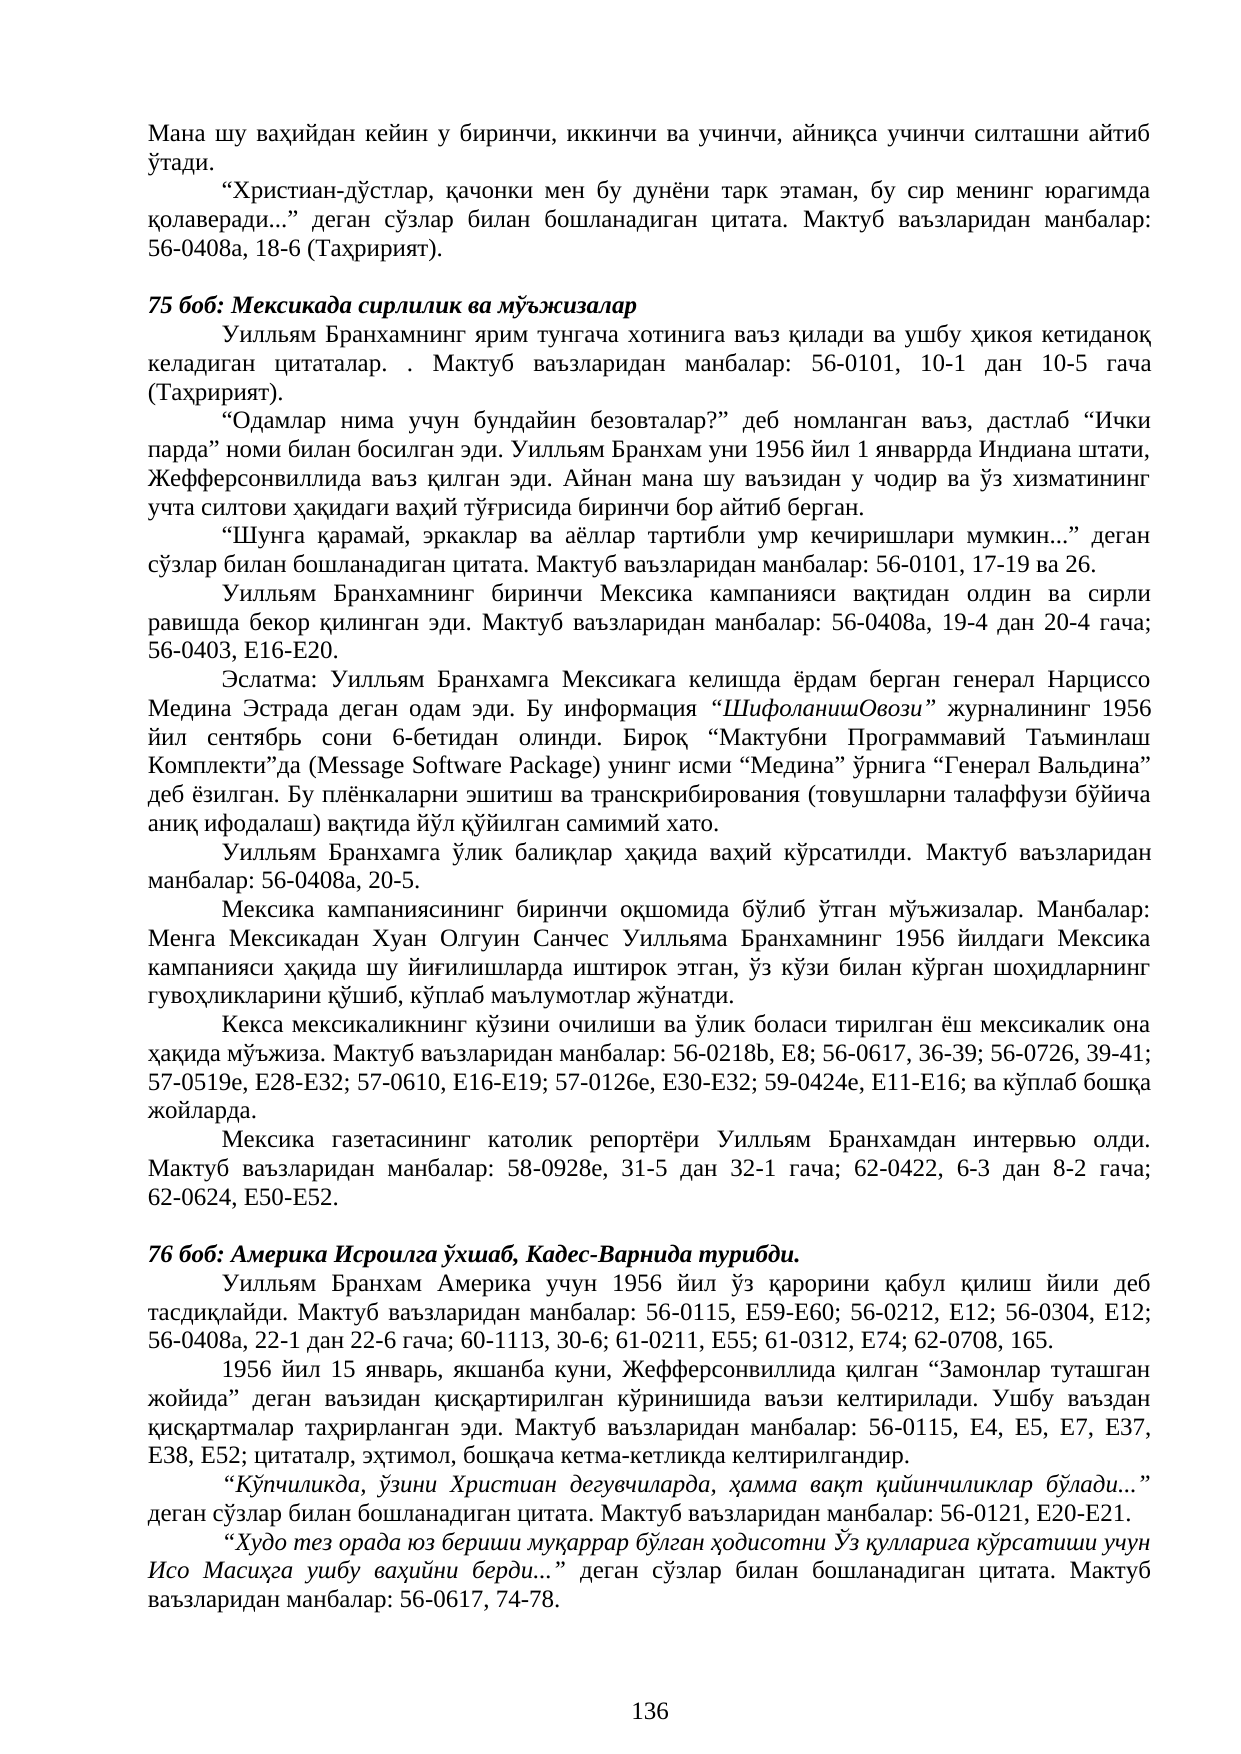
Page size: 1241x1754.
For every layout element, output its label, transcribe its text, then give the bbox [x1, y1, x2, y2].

text “Худо тез орада юз бериши муқаррар бўлган ҳодисотни Ўз қулларига кўрсатиши учун Исо Масиҳга ушбу ваҳийни берди...” деган сўзлар билан бошланадиган цитата. Мактуб ваъзларидан манбалар: 56-0617, 74-78. [148, 1527, 1152, 1613]
text “Христиан-дўстлар, қачонки мен бу дунёни тарк этаман, бу сир менинг юрагимда қолаверади...” деган сўзлар билан бошланадиган цитата. Мактуб ваъзларидан манбалар: 56-0408a, 18-6 (Таҳририят). [148, 176, 1152, 262]
text 76 боб: Америка Исроилга ўхшаб, Кадес-Варнида турибди. [148, 1239, 1152, 1268]
text Уилльям Бранхамнинг ярим тунгача хотинига ваъз қилади ва ушбу ҳикоя кетиданоқ келадиган цитаталар. . Мактуб ваъзларидан манбалар: 56-0101, 10-1 дан 10-5 гача (Таҳририят). [148, 319, 1152, 406]
text Кекса мексикаликнинг кўзини очилиши ва ўлик боласи тирилган ёш мексикалик она ҳақида мўъжиза. Мактуб ваъзларидан манбалар: 56-0218b, E8; 56-0617, 36-39; 56-0726, 39-41; 57-0519e, E28-E32; 57-0610, E16-E19; 57-0126e, E30-E32; 59-0424e, E11-E16; ва кўплаб бошқа жойларда. [148, 1009, 1152, 1124]
text “Кўпчиликда, ўзини Христиан дегувчиларда, ҳамма вақт қийинчиликлар бўлади...” деган сўзлар билан бошланадиган цитата. Мактуб ваъзларидан манбалар: 56-0121, E20-E21. [148, 1469, 1152, 1527]
text Мексика кампаниясининг биринчи оқшомида бўлиб ўтган мўъжизалар. Манбалар: Менга Мексикадан Хуан Олгуин Санчес Уилльяма Бранхамнинг 1956 йилдаги Мексика кампанияси ҳақида шу йиғилишларда иштирок этган, ўз кўзи билан кўрган шоҳидларнинг гувоҳликларини қўшиб, кўплаб маълумотлар жўнатди. [148, 894, 1152, 1009]
text Уилльям Бранхамга ўлик балиқлар ҳақида ваҳий кўрсатилди. Мактуб ваъзларидан манбалар: 56-0408a, 20-5. [148, 837, 1152, 894]
text Эслатма: Уилльям Бранхамга Мексикага келишда ёрдам берган генерал Нарциссо Медина Эстрада деган одам эди. Бу информация “ШифоланишОвози” журналининг 1956 йил сентябрь сони 6-бетидан олинди. Бироқ “Мактубни Программавий Таъминлаш Комплекти”да (Message Software Package) унинг исми “Медина” ўрнига “Генерал Вальдина” деб ёзилган. Бу плёнкаларни эшитиш ва транскрибирования (товушларни талаффузи бўйича аниқ ифодалаш) вақтида йўл қўйилган самимий хато. [148, 664, 1152, 837]
text “Шунга қарамай, эркаклар ва аёллар тартибли умр кечиришлари мумкин...” деган сўзлар билан бошланадиган цитата. Мактуб ваъзларидан манбалар: 56-0101, 17-19 ва 26. [148, 521, 1152, 578]
text Уилльям Бранхамнинг биринчи Мексика кампанияси вақтидан олдин ва сирли равишда бекор қилинган эди. Мактуб ваъзларидан манбалар: 56-0408a, 19-4 дан 20-4 гача; 56-0403, E16-E20. [148, 578, 1152, 664]
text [148, 118, 1152, 176]
text Мексика газетасининг католик репортёри Уилльям Бранхамдан интервью олди. Мактуб ваъзларидан манбалар: 58-0928e, 31-5 дан 32-1 гача; 62-0422, 6-3 дан 8-2 гача; 62-0624, E50-E52. [148, 1124, 1152, 1211]
text 1956 йил 15 январь, якшанба куни, Жефферсонвиллида қилган “Замонлар туташган жойида” деган ваъзидан қисқартирилган кўринишида ваъзи келтирилади. Ушбу ваъздан қисқартмалар таҳрирланган эди. Мактуб ваъзларидан манбалар: 56-0115, E4, E5, E7, E37, E38, E52; цитаталр, эҳтимол, бошқача кетма-кетликда келтирилгандир. [148, 1354, 1152, 1469]
text 75 боб: Мексикада сирлилик ва мўъжизалар [148, 291, 1152, 319]
text “Одамлар нима учун бундайин безовталар?” деб номланган ваъз, дастлаб “Ички парда” номи билан босилган эди. Уилльям Бранхам уни 1956 йил 1 январрда Индиана штати, Жефферсонвиллида ваъз қилган эди. Айнан мана шу ваъзидан у чодир ва ўз хизматининг учта силтови ҳақидаги ваҳий тўғрисида биринчи бор айтиб берган. [148, 406, 1152, 521]
text Уилльям Бранхам Америка учун 1956 йил ўз қарорини қабул қилиш йили деб тасдиқлайди. Мактуб ваъзларидан манбалар: 56-0115, E59-E60; 56-0212, E12; 56-0304, E12; 56-0408a, 22-1 дан 22-6 гача; 60-1113, 30-6; 61-0211, E55; 61-0312, E74; 62-0708, 165. [148, 1268, 1152, 1354]
